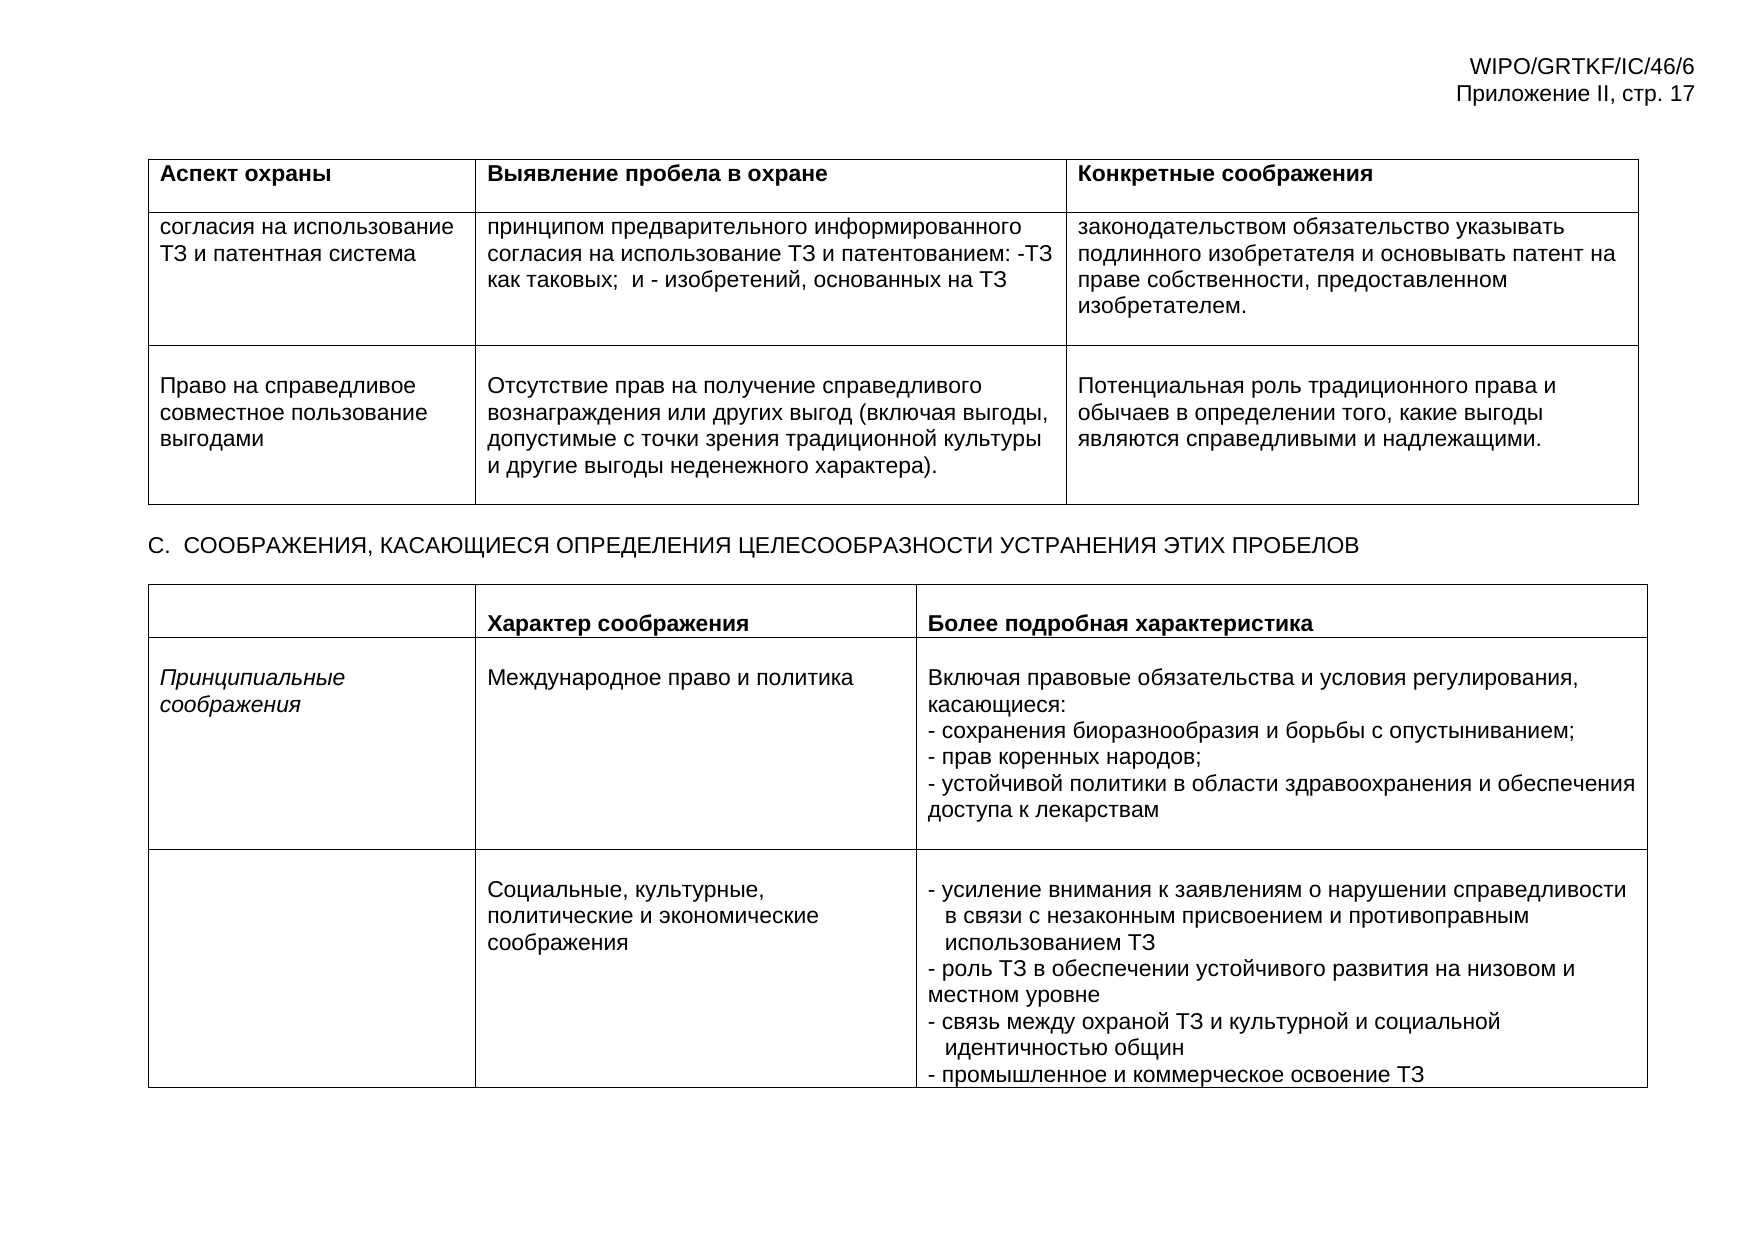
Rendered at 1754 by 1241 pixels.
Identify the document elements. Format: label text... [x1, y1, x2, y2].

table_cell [476, 850, 916, 1087]
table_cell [476, 213, 1066, 345]
table_header Выявление пробела в охране [476, 160, 1066, 212]
table_cell Международное право и политика [476, 638, 916, 849]
table_header Более подробная характеристика [917, 585, 1647, 637]
table_cell Включая правовые обязательства и условия регулирования, касающиеся: - сохранения биоразнообразия и борьбы с опустыниванием; - прав коренных народов; - устойчивой политики в области здравоохранения и обеспечения доступа к лекарствам [917, 638, 1647, 849]
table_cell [1067, 213, 1638, 345]
table_cell [149, 850, 475, 1087]
table_cell Принципиальные соображения [149, 638, 475, 849]
table_cell Право на справедливое совместное пользование выгодами [149, 346, 475, 504]
table_header Конкретные соображения [1067, 160, 1638, 212]
table_cell Отсутствие прав на получение справедливого вознаграждения или других выгод (включая выгоды, допустимые с точки зрения традиционной культуры и другие выгоды неденежного характера). [476, 346, 1066, 504]
table_header [149, 585, 475, 637]
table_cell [149, 213, 475, 345]
table_cell Потенциальная роль традиционного права и обычаев в определении того, какие выгоды являются справедливыми и надлежащими. [1067, 346, 1638, 504]
table_header Аспект охраны [149, 160, 475, 212]
text C. СООБРАЖЕНИЯ, КАСАЮЩИЕСЯ ОПРЕДЕЛЕНИЯ ЦЕЛЕСООБРАЗНОСТИ УСТРАНЕНИЯ ЭТИХ ПРОБЕЛОВ [148, 532, 1695, 558]
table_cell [917, 850, 1647, 1087]
table_header Характер соображения [476, 585, 916, 637]
